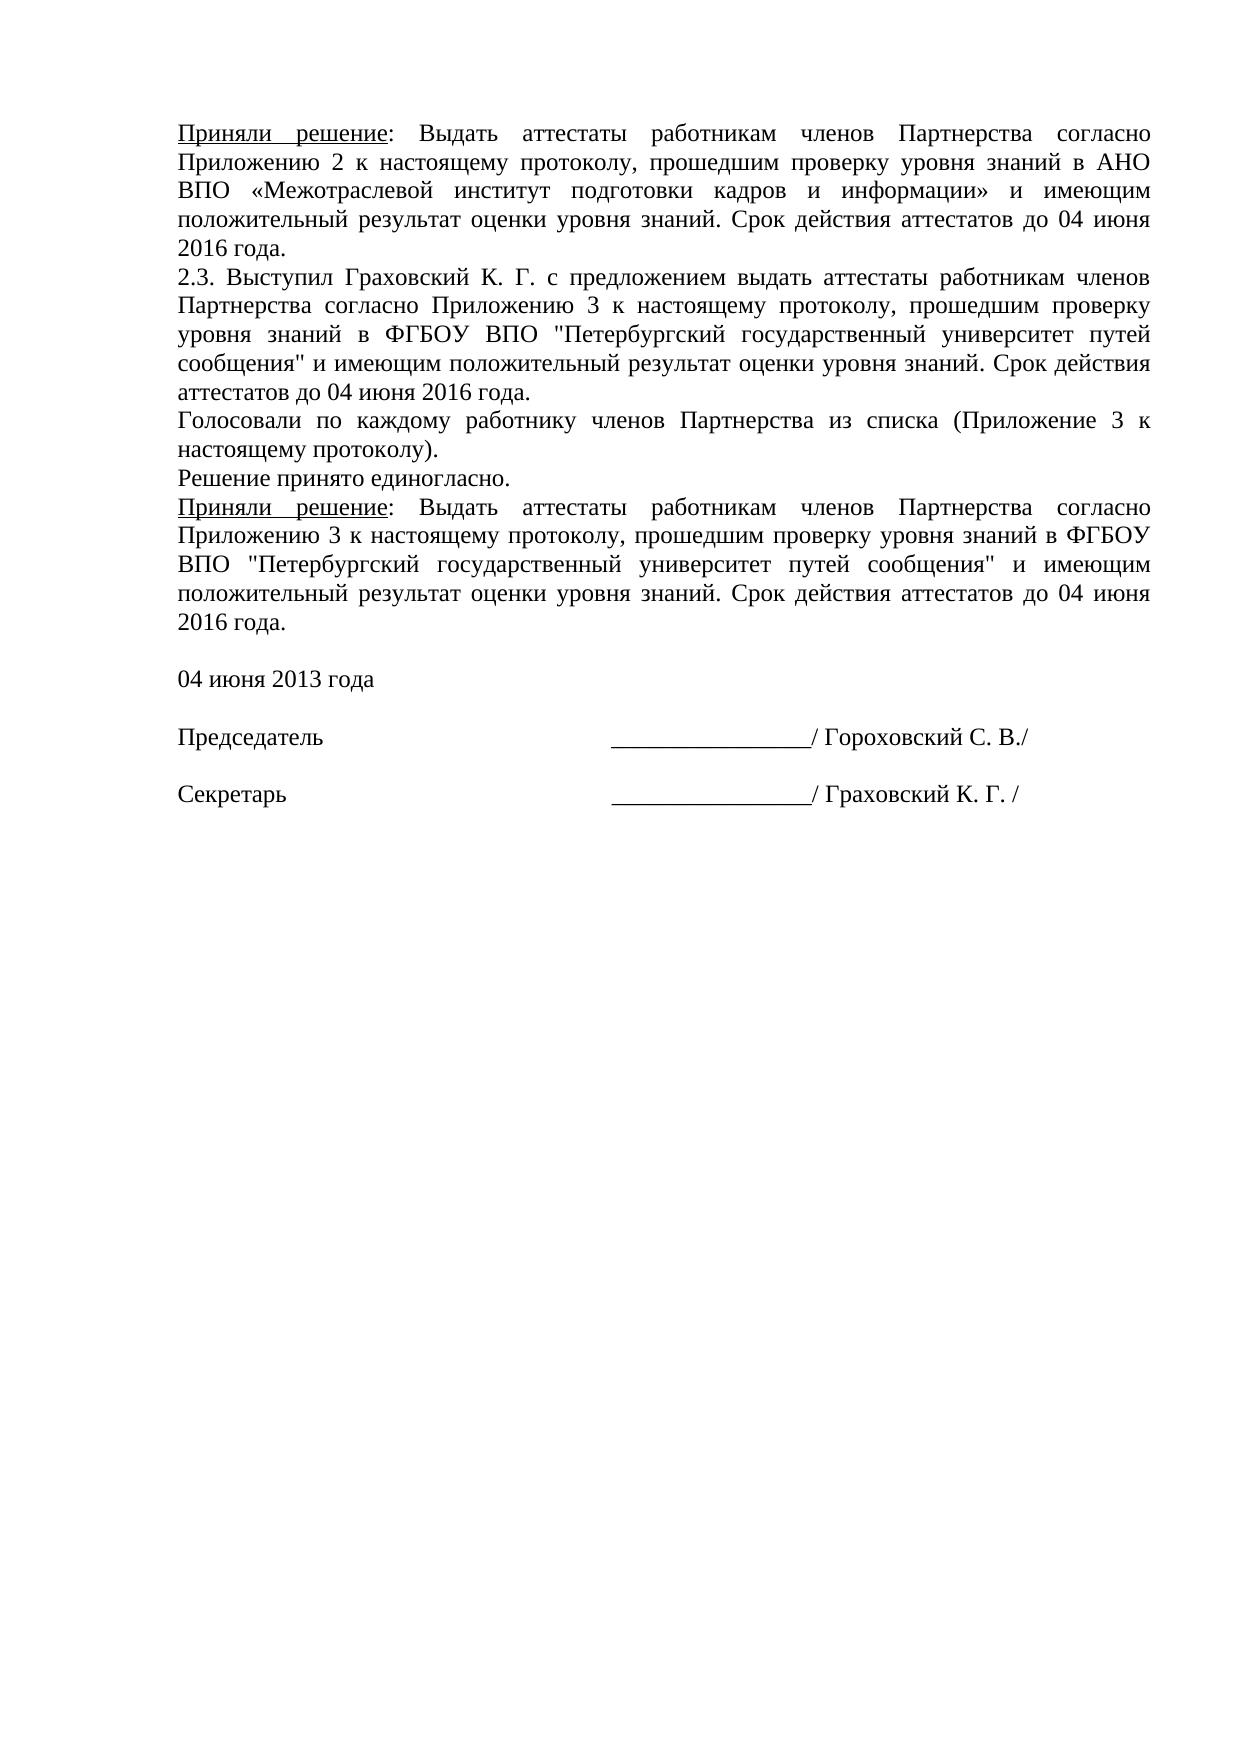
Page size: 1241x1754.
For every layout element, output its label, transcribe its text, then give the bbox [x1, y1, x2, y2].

text Приняли решение: Выдать аттестаты работникам членов Партнерства согласно Приложению 2 к настоящему протоколу, прошедшим проверку уровня знаний в АНО ВПО «Межотраслевой институт подготовки кадров и информации» и имеющим положительный результат оценки уровня знаний. Срок действия аттестатов до 04 июня 2016 года. [177, 118, 1152, 262]
text Председатель ________________/ Гороховский С. В. / [177, 722, 1152, 751]
text 2.3. Выступил Граховский К. Г. с предложением выдать аттестаты работникам членов Партнерства согласно Приложению 3 к настоящему протоколу, прошедшим проверку уровня знаний в ФГБОУ ВПО "Петербургский государственный университет путей сообщения" и имеющим положительный результат оценки уровня знаний. Срок действия аттестатов до 04 июня 2016 года. [177, 262, 1152, 406]
text Приняли решение: Выдать аттестаты работникам членов Партнерства согласно Приложению 3 к настоящему протоколу, прошедшим проверку уровня знаний в ФГБОУ ВПО "Петербургский государственный университет путей сообщения" и имеющим положительный результат оценки уровня знаний. Срок действия аттестатов до 04 июня 2016 года. [177, 492, 1152, 636]
text Голосовали по каждому работнику членов Партнерства из списка (Приложение 3 к настоящему протоколу). [177, 406, 1152, 463]
text Решение принято единогласно. [177, 463, 1152, 492]
text 04 июня 2013 года [177, 664, 1152, 693]
text Секретарь ________________/ Граховский К. Г. / [177, 779, 1152, 808]
